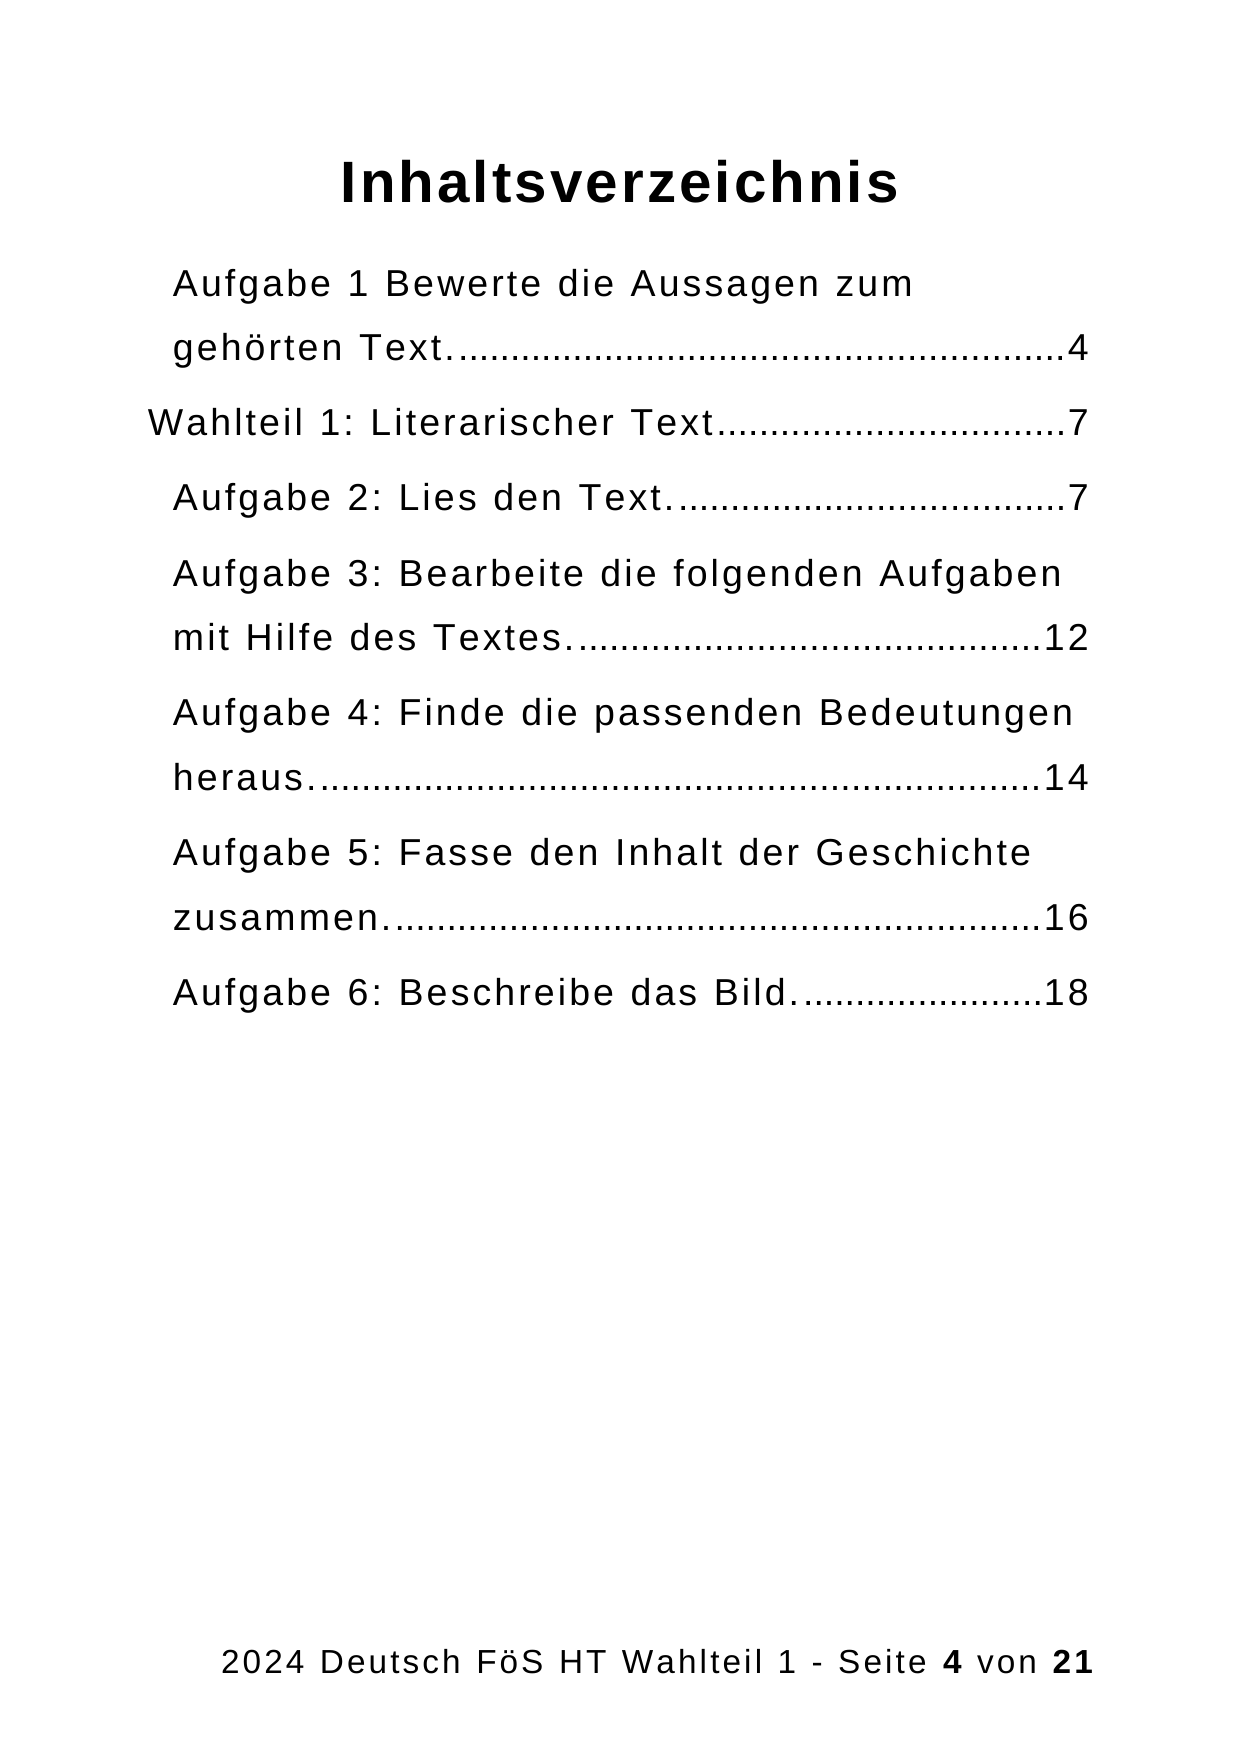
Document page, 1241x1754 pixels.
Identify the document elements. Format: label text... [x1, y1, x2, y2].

text Aufgabe 1 Bewerte die Aussagen zum gehörten Text. 4 [173, 261, 1093, 368]
text Aufgabe 2: Lies den Text. 7 [173, 476, 1093, 519]
text Aufgabe 4: Finde die passenden Bedeutungen heraus. 14 [173, 691, 1093, 798]
text Aufgabe 5: Fasse den Inhalt der Geschichte zusammen. 16 [173, 830, 1093, 938]
text Wahlteil 1: Literarischer Text 7 [148, 401, 1093, 444]
text Aufgabe 3: Bearbeite die folgenden Aufgaben mit Hilfe des Textes. 12 [173, 551, 1093, 658]
text Aufgabe 6: Beschreibe das Bild. 18 [173, 970, 1093, 1013]
